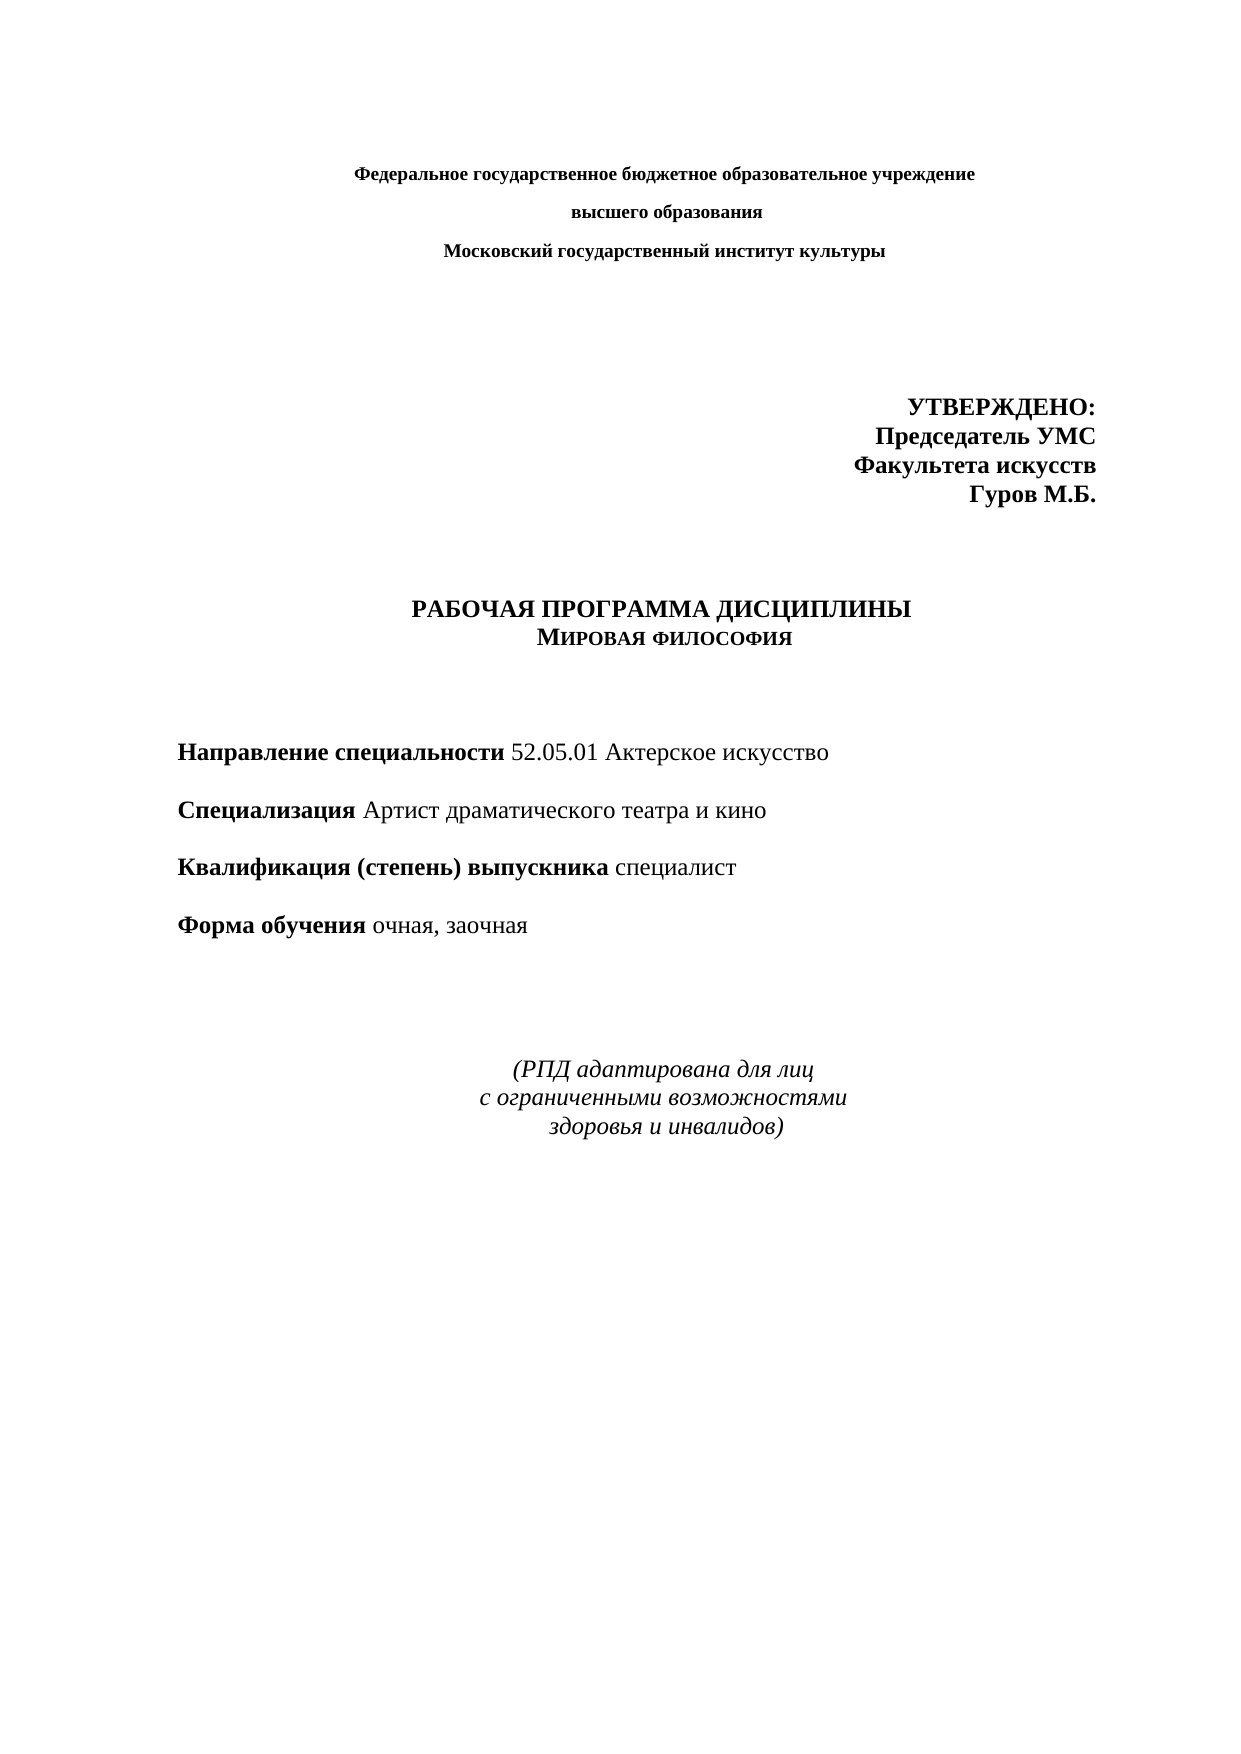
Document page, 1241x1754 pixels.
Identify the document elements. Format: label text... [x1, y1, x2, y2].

table_header УТВЕРЖДЕНО: Председатель УМС Факультета искусств Гуров М.Б. [665, 393, 1107, 507]
text РАБОЧАЯ ПРОГРАММА ДИСЦИПЛИНЫ Мировая философия [177, 594, 1152, 651]
text Направление специальности 52.05.01 Актерское искусство [177, 737, 1152, 766]
text с ограниченными возможностями [177, 1082, 1152, 1111]
text Федеральное государственное бюджетное образовательное учреждение [177, 162, 1152, 201]
text Специализация Артист драматического театра и кино [177, 795, 1152, 824]
text здоровья и инвалидов) [177, 1111, 1152, 1140]
text Московский государственный институт культуры [177, 239, 1152, 277]
text Квалификация (степень) выпускника специалист [177, 852, 1152, 881]
text (РПД адаптирована для лиц [177, 1054, 1152, 1082]
text высшего образования [177, 201, 1152, 239]
text Форма обучения очная, заочная [177, 910, 1152, 939]
